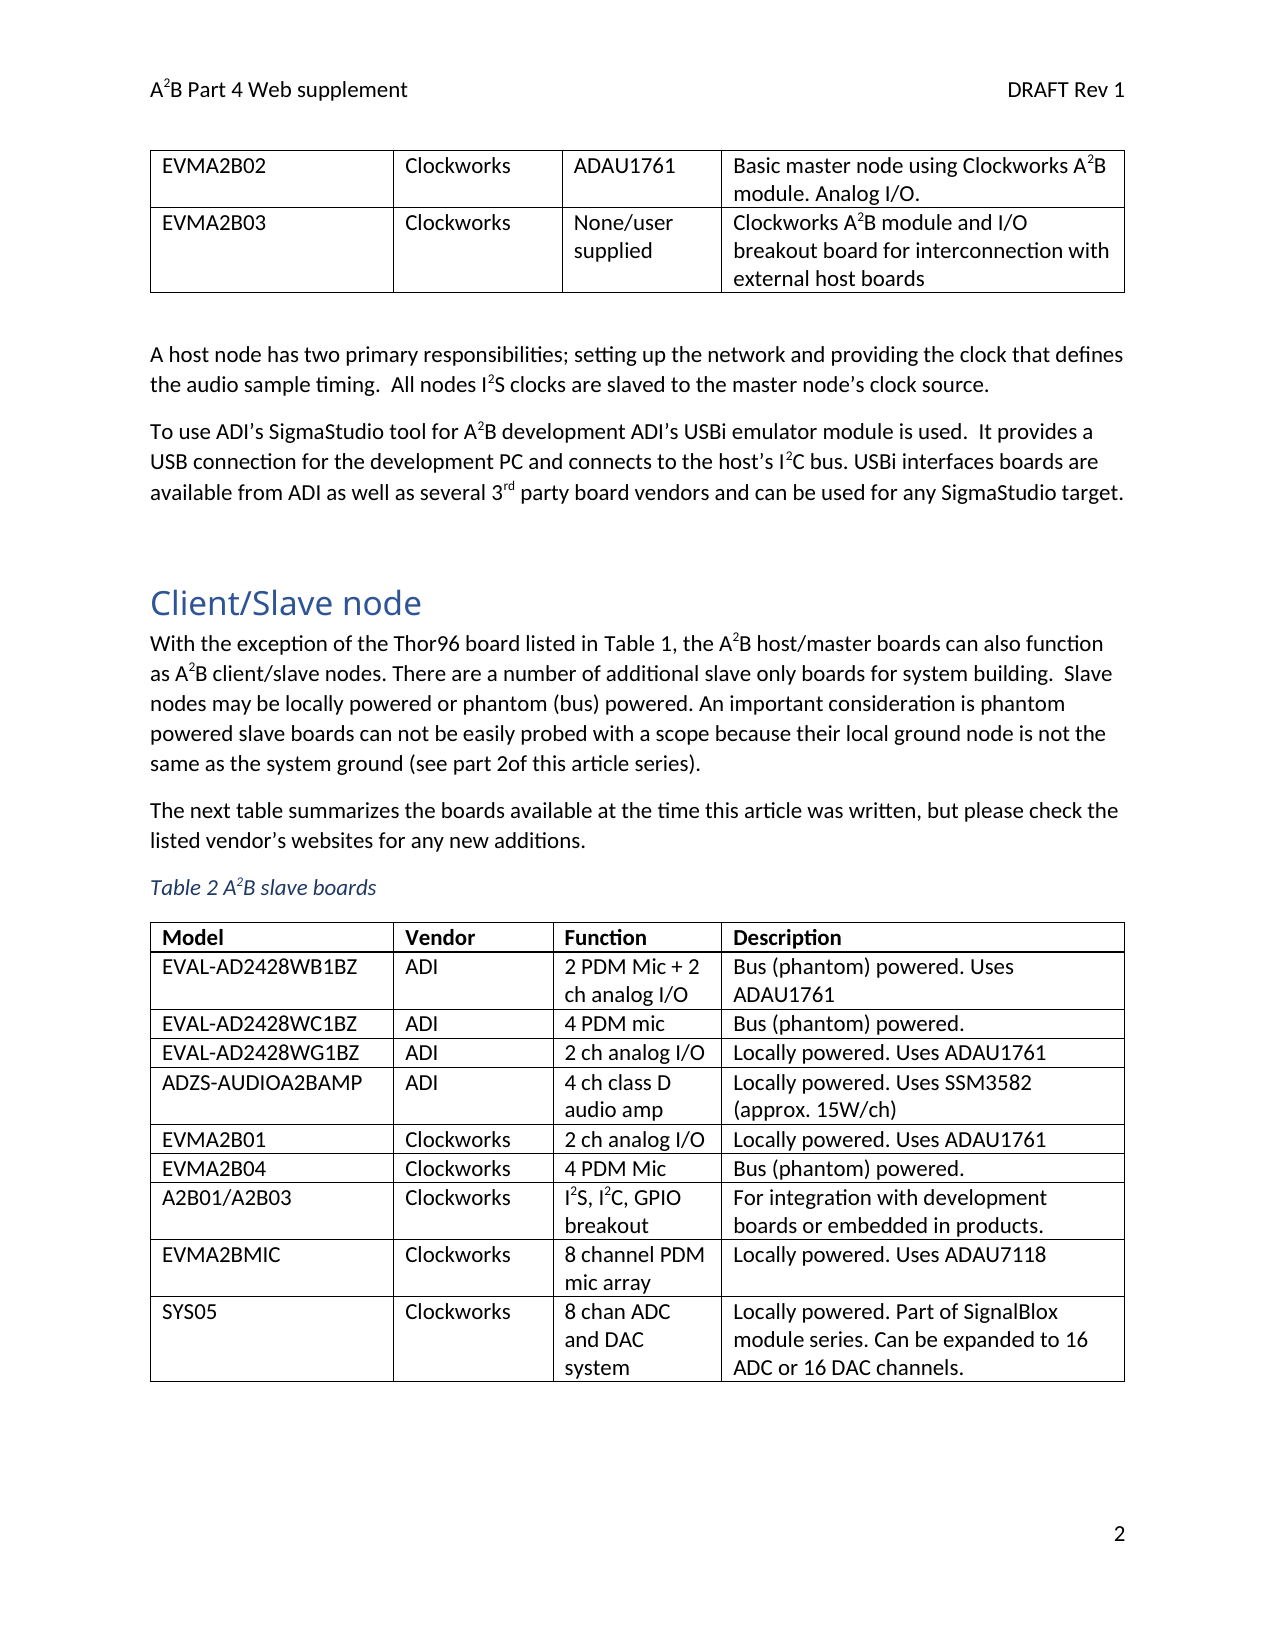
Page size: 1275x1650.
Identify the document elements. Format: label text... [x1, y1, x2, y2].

table_cell Locally powered. Uses ADAU1761 [722, 1039, 1124, 1067]
table_cell Locally powered. Uses ADAU1761 [722, 1125, 1124, 1153]
table_cell ADI [394, 1039, 553, 1067]
table_cell 2 ch analog I/O [554, 1125, 721, 1153]
table_cell Clockworks [394, 1154, 553, 1182]
table_cell EVMA2BMIC [151, 1240, 393, 1296]
table_cell Bus (phantom) powered. [722, 1154, 1124, 1182]
table_cell 8 chan ADC and DAC system [554, 1297, 721, 1381]
text With the exception of the Thor96 board listed in Table 1, the A2B host/master boards can also function as A2B client/slave nodes. There are a number of additional slave only boards for system building. Slave nodes may be locally powered or phantom (bus) powered. An important consideration is phantom powered slave boards can not be easily probed with a scope because their local ground node is not the same as the system ground (see part 2of this article series). [150, 629, 1125, 777]
table_cell Clockworks [394, 1183, 553, 1239]
table_cell 4 PDM Mic [554, 1154, 721, 1182]
text A host node has two primary responsibilities; setting up the network and providing the clock that defines the audio sample timing. All nodes I2S clocks are slaved to the master node’s clock source. [150, 340, 1125, 398]
table_cell Clockworks A2B module and I/O breakout board for interconnection with external host boards [722, 208, 1124, 292]
table_cell Clockworks [394, 1297, 553, 1381]
table_cell SYS05 [151, 1297, 393, 1381]
table_header Model [151, 923, 393, 951]
table_cell EVMA2B02 [151, 151, 393, 207]
table_cell EVAL-AD2428WG1BZ [151, 1039, 393, 1067]
table_header Function [554, 923, 721, 951]
text To use ADI’s SigmaStudio tool for A2B development ADI’s USBi emulator module is used. It provides a USB connection for the development PC and connects to the host’s I2C bus. USBi interfaces boards are available from ADI as well as several 3rd party board vendors and can be used for any SigmaStudio target. [150, 417, 1125, 506]
table_cell For integration with development boards or embedded in products. [722, 1183, 1124, 1239]
table_cell Locally powered. Uses SSM3582 (approx. 15W/ch) [722, 1068, 1124, 1124]
table_header Vendor [394, 923, 553, 951]
text The next table summarizes the boards available at the time this article was written, but please check the listed vendor’s websites for any new additions. [150, 796, 1125, 854]
table_cell A2B01/A2B03 [151, 1183, 393, 1239]
table_cell None/user supplied [563, 208, 721, 292]
table_cell ADI [394, 953, 553, 1008]
table_cell Clockworks [394, 1240, 553, 1296]
table_cell EVAL-AD2428WC1BZ [151, 1010, 393, 1037]
table_cell 8 channel PDM mic array [554, 1240, 721, 1296]
table_cell Locally powered. Part of SignalBlox module series. Can be expanded to 16 ADC or 16 DAC channels. [722, 1297, 1124, 1381]
table_cell Clockworks [394, 151, 562, 207]
table_header Description [722, 923, 1124, 951]
table_cell ADAU1761 [563, 151, 721, 207]
table_cell Bus (phantom) powered. [722, 1010, 1124, 1037]
table_cell 4 PDM mic [554, 1010, 721, 1037]
table_cell I2S, I2C, GPIO breakout [554, 1183, 721, 1239]
table_cell Bus (phantom) powered. Uses ADAU1761 [722, 953, 1124, 1008]
table_cell 2 ch analog I/O [554, 1039, 721, 1067]
table_cell Clockworks [394, 1125, 553, 1153]
table_cell ADI [394, 1068, 553, 1124]
table_cell Basic master node using Clockworks A2B module. Analog I/O. [722, 151, 1124, 207]
table_cell ADZS-AUDIOA2BAMP [151, 1068, 393, 1124]
table_cell ADI [394, 1010, 553, 1037]
table_cell EVMA2B01 [151, 1125, 393, 1153]
table_cell EVMA2B04 [151, 1154, 393, 1182]
table_cell 4 ch class D audio amp [554, 1068, 721, 1124]
table_cell EVAL-AD2428WB1BZ [151, 953, 393, 1008]
table_cell Clockworks [394, 208, 562, 292]
subtitle Client/Slave node [150, 580, 1125, 625]
table_cell 2 PDM Mic + 2 ch analog I/O [554, 953, 721, 1008]
table_cell Locally powered. Uses ADAU7118 [722, 1240, 1124, 1296]
table_cell EVMA2B03 [151, 208, 393, 292]
